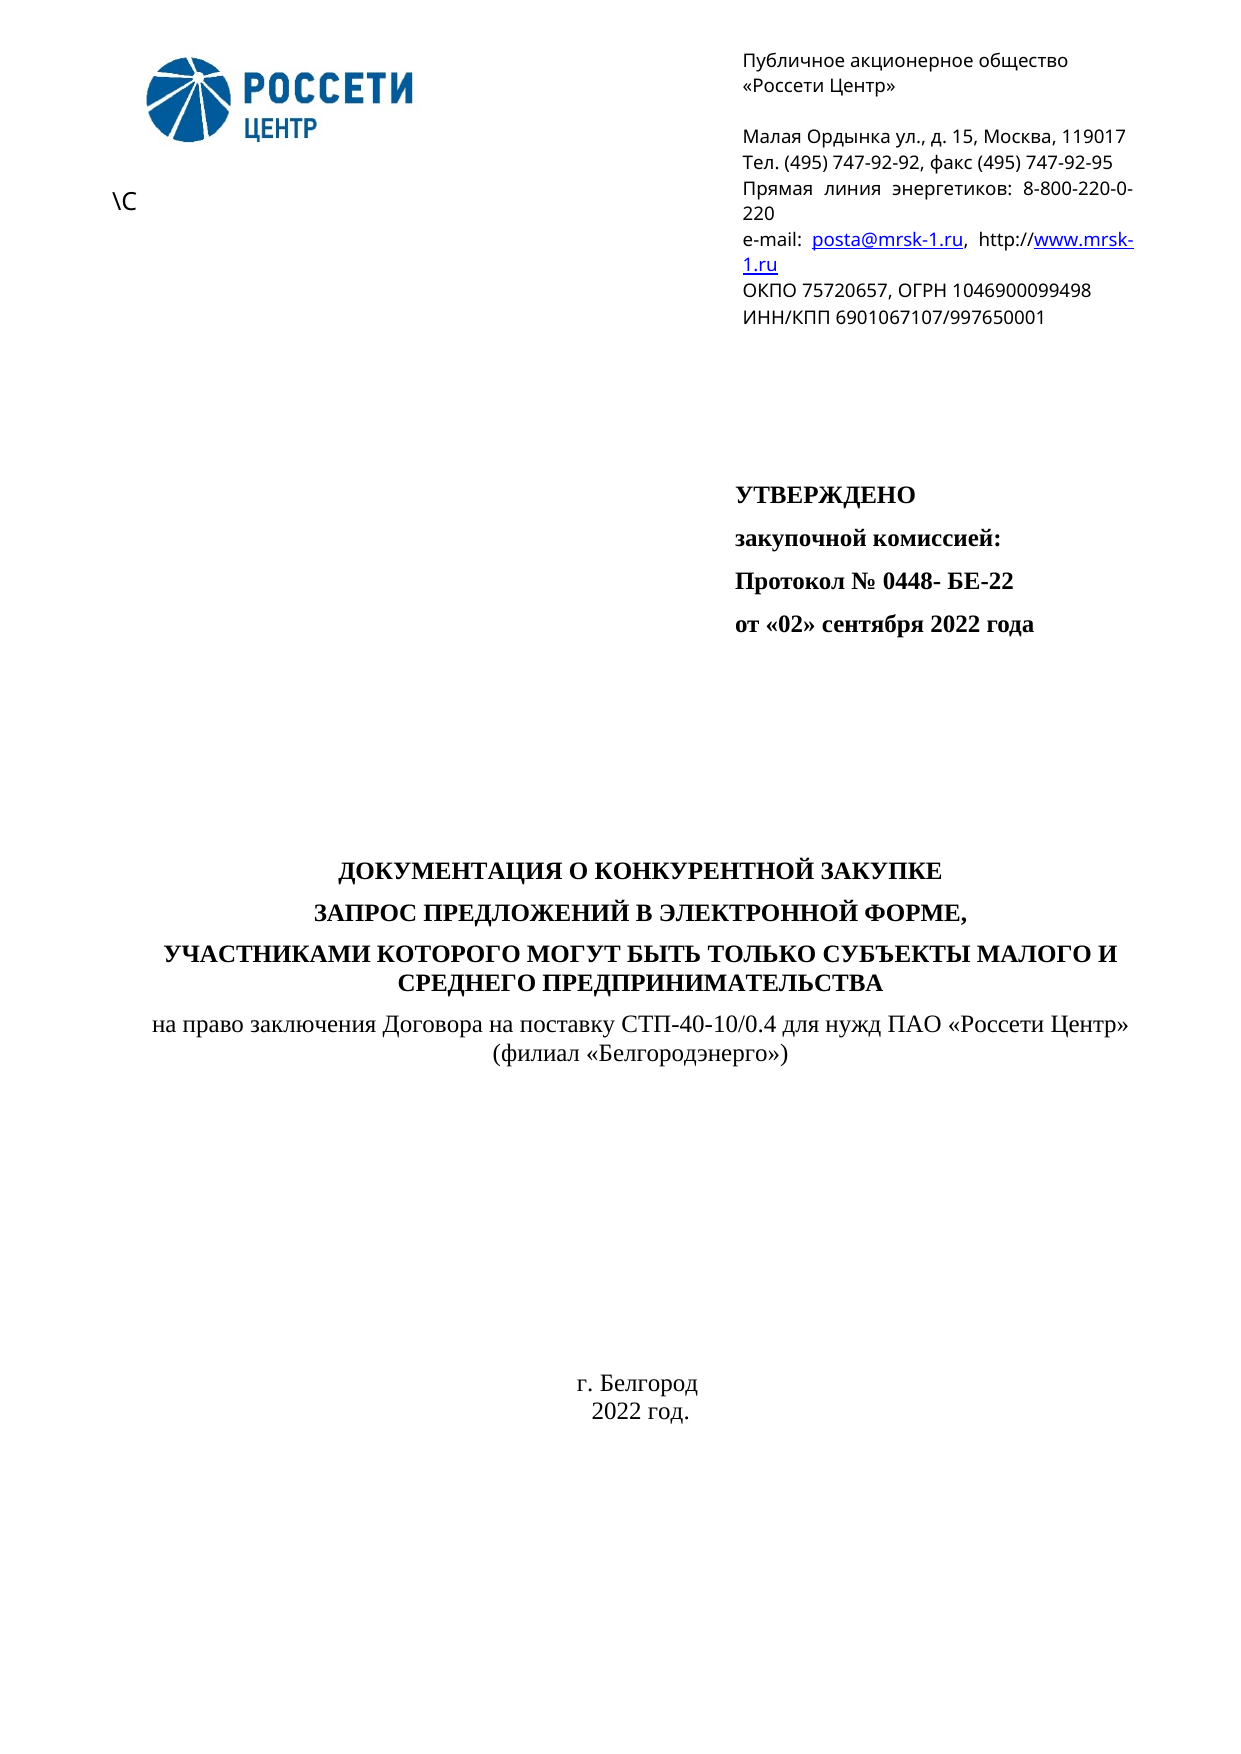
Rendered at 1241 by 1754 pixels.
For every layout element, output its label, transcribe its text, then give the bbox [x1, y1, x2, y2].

text ДОКУМЕНТАЦИЯ О КОНКУРЕНТНОЙ ЗАКУПКЕ [129, 856, 1151, 885]
text на право заключения Договора на поставку СТП-40-10/0.4 для нужд ПАО «Россети Центр» (филиал «Белгородэнерго») [129, 1009, 1151, 1066]
text ЗАПРОС ПРЕДЛОЖЕНИЙ В ЭЛЕКТРОННОЙ ФОРМЕ, [129, 898, 1151, 926]
text УЧАСТНИКАМИ КОТОРОГО МОГУТ БЫТЬ ТОЛЬКО СУБЪЕКТЫ МАЛОГО И СРЕДНЕГО ПРЕДПРИНИМАТЕЛЬСТВА [129, 939, 1151, 996]
text УТВЕРЖДЕНО [735, 480, 1151, 509]
text г. Белгород 2022 год. [129, 1368, 1151, 1425]
text Протокол № 0448- БЕ-22 [735, 566, 1151, 595]
table_header Публичное акционерное общество «Россети Центр» Малая Ордынка ул., д. 15, Москва, 119017 Тел. (495) 747-92-92, факс (495) 747-92-95 Прямая линия энергетиков: 8-800-220-0-220 e-mail: posta@mrsk-1.ru, http://www.mrsk-1.ru ОКПО 75720657, ОГРН 1046900099498 ИНН/КПП 6901067107/997650001 [731, 47, 1145, 336]
table_header \С [141, 47, 731, 336]
text закупочной комиссией: [735, 523, 1151, 552]
text от «02» сентября 2022 года [735, 609, 1151, 638]
